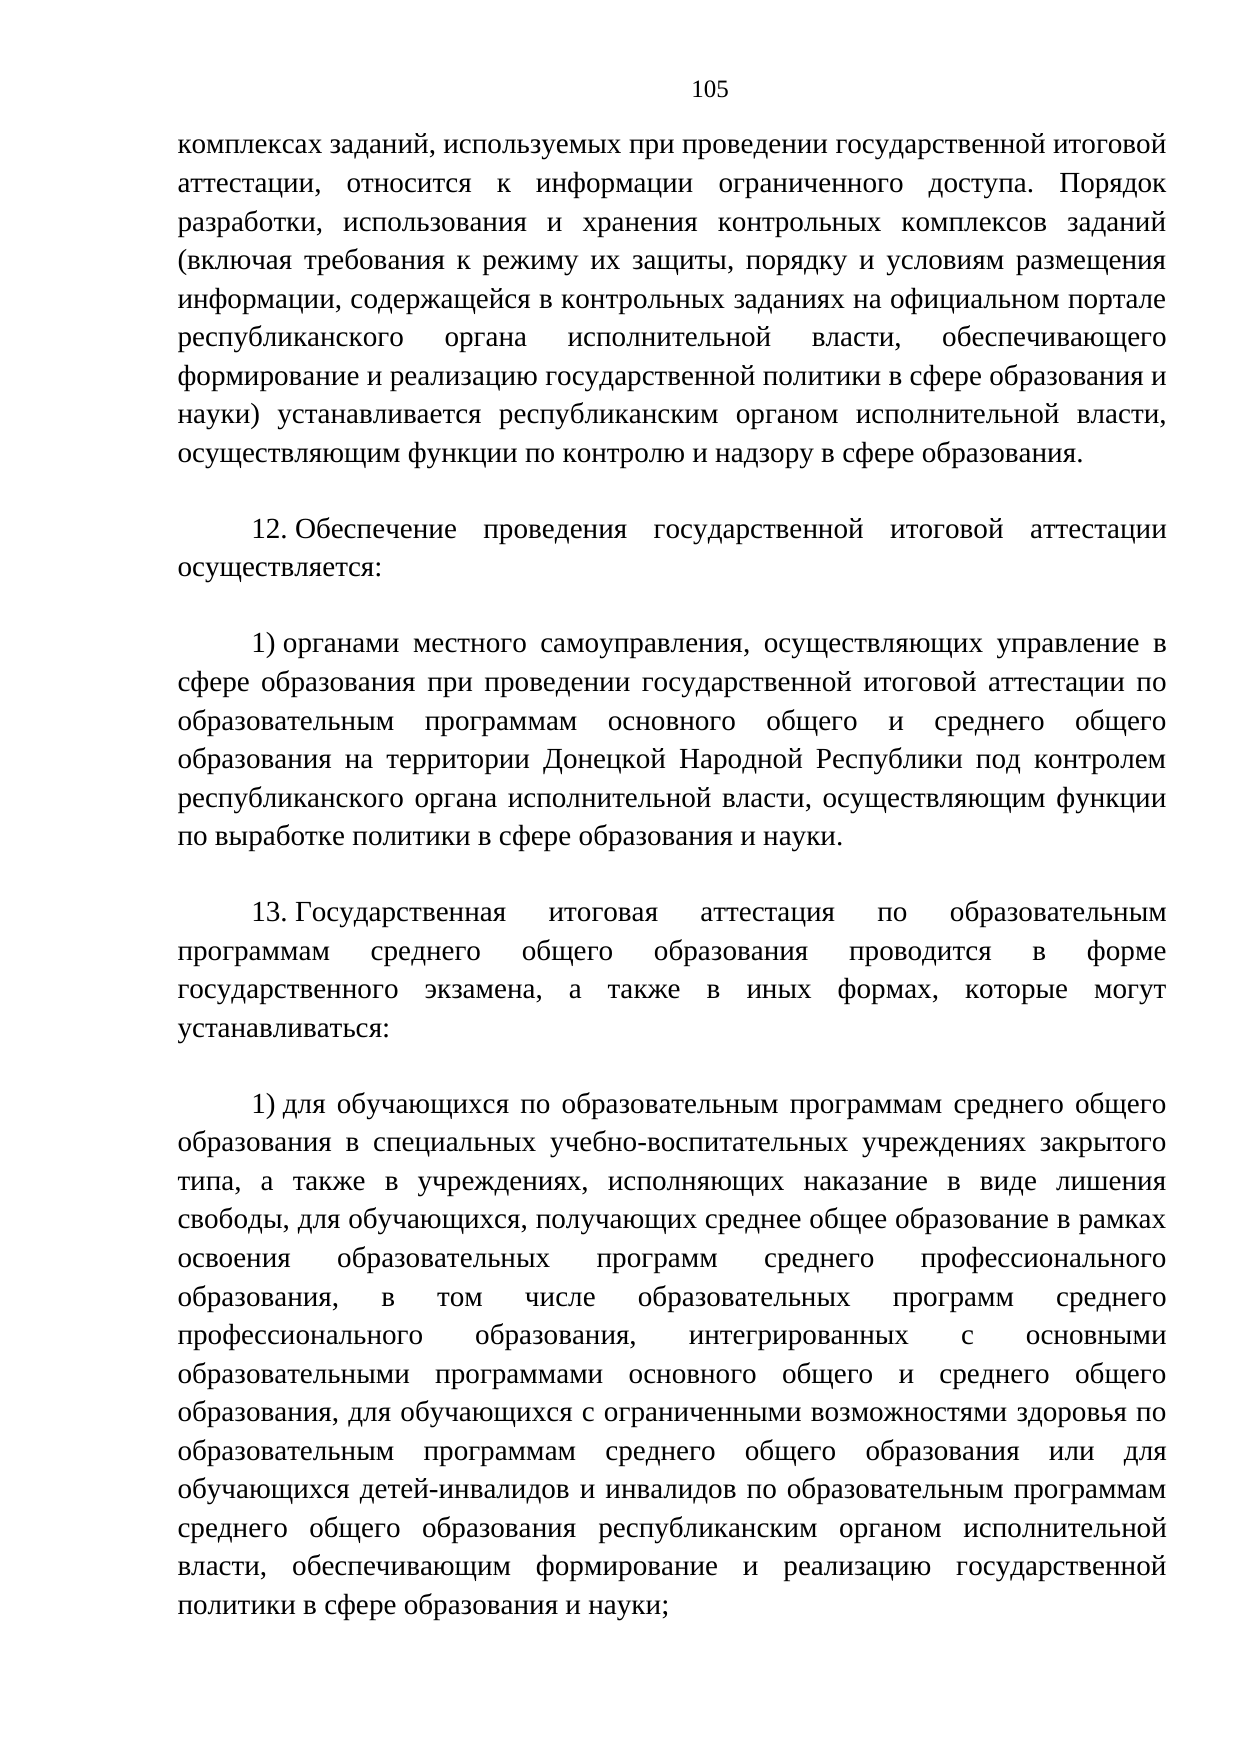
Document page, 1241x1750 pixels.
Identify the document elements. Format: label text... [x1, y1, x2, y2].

text 13. Государственная итоговая аттестация по образовательным программам среднего общего образования проводится в форме государственного экзамена, а также в иных формах, которые могут устанавливаться: [177, 894, 1167, 1043]
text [177, 127, 1167, 468]
text 12. Обеспечение проведения государственной итоговой аттестации осуществляется: [177, 511, 1167, 583]
text 1) для обучающихся по образовательным программам среднего общего образования в специальных учебно-воспитательных учреждениях закрытого типа, а также в учреждениях, исполняющих наказание в виде лишения свободы, для обучающихся, получающих среднее общее образование в рамках освоения образовательных программ среднего профессионального образования, в том числе образовательных программ среднего профессионального образования, интегрированных с основными образовательными программами основного общего и среднего общего образования, для обучающихся с ограниченными возможностями здоровья по образовательным программам среднего общего образования или для обучающихся детей-инвалидов и инвалидов по образовательным программам среднего общего образования республиканским органом исполнительной власти, обеспечивающим формирование и реализацию государственной политики в сфере образования и науки; [177, 1086, 1167, 1621]
text 1) органами местного самоуправления, осуществляющих управление в сфере образования при проведении государственной итоговой аттестации по образовательным программам основного общего и среднего общего образования на территории Донецкой Народной Республики под контролем республиканского органа исполнительной власти, осуществляющим функции по выработке политики в сфере образования и науки. [177, 626, 1167, 852]
